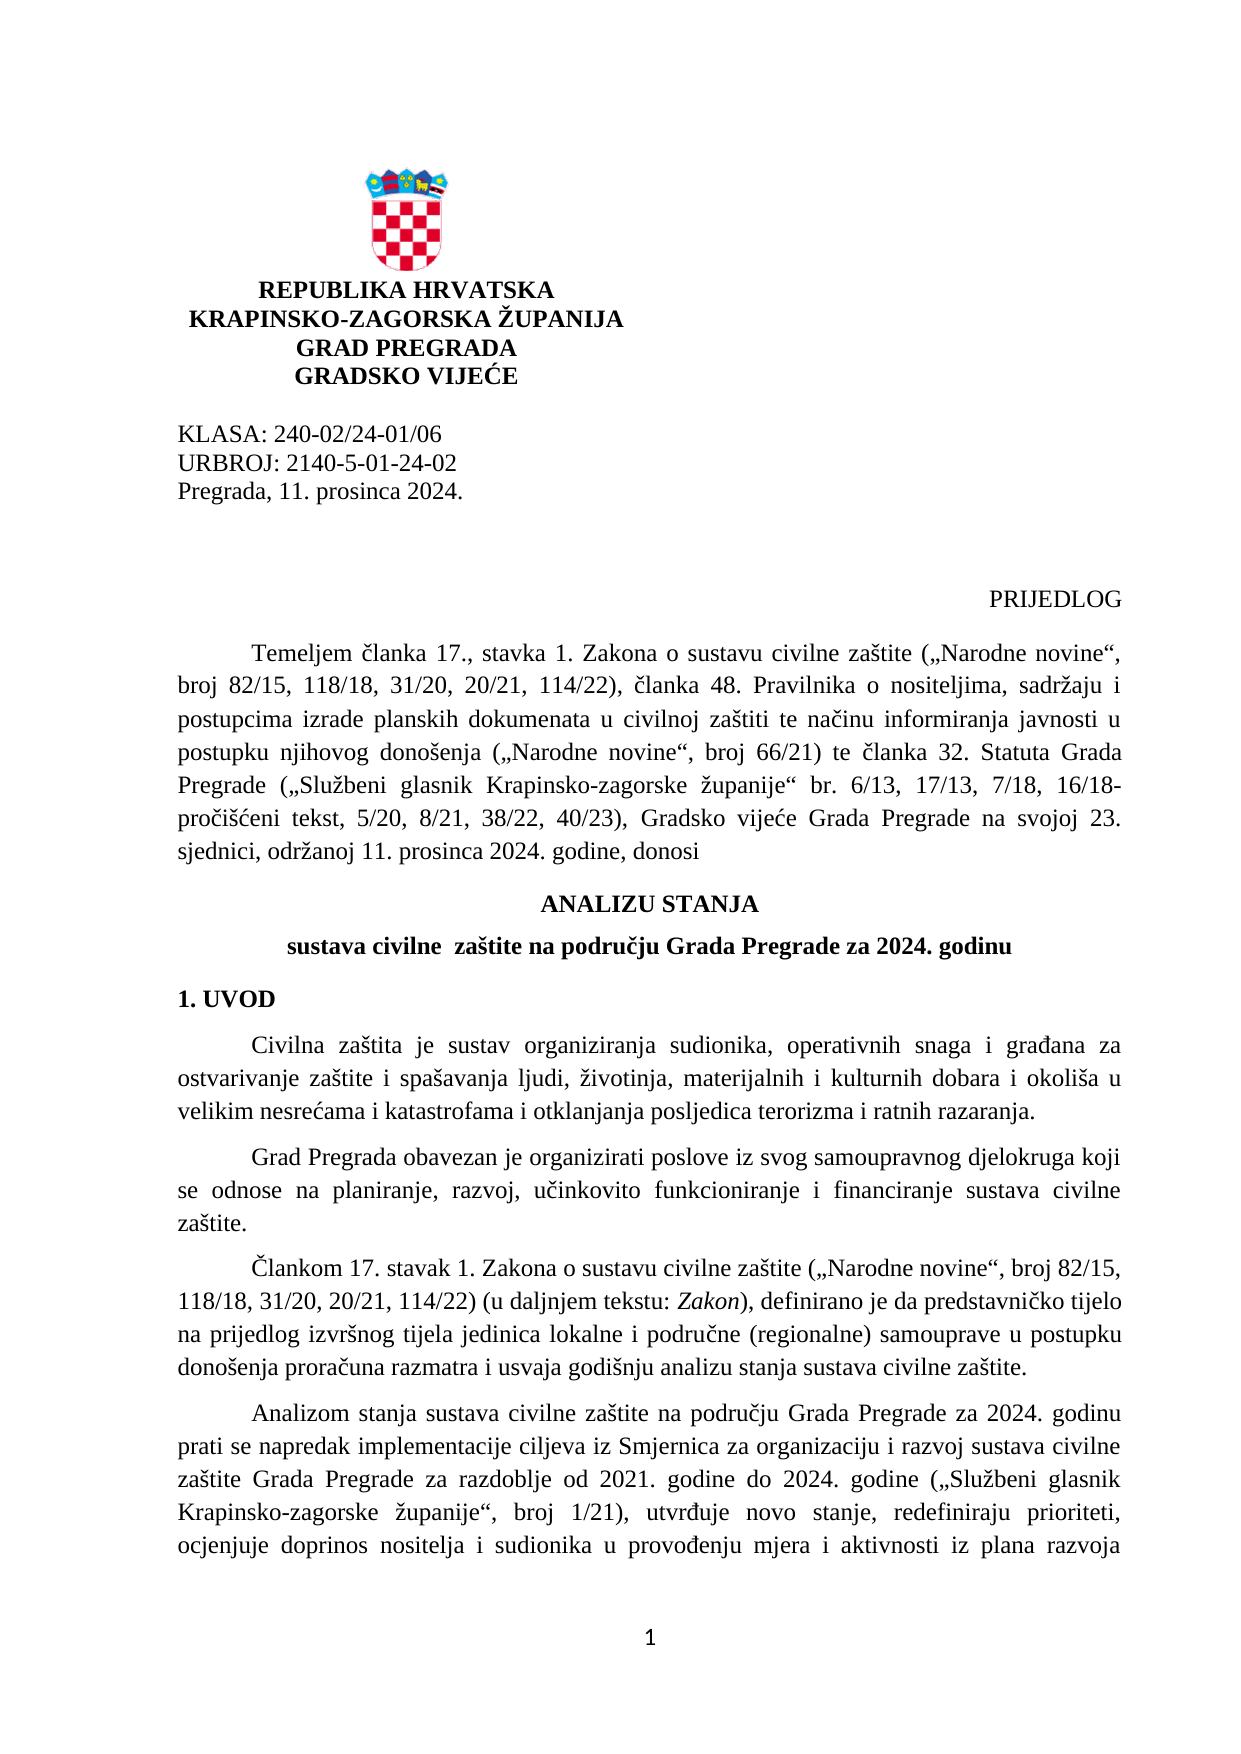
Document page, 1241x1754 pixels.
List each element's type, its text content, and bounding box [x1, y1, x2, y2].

table_cell KRAPINSKO-ZAGORSKA ŽUPANIJA [177, 304, 635, 333]
text Grad Pregrada obavezan je organizirati poslove iz svog samoupravnog djelokruga koji se odnose na planiranje, razvoj, učinkovito funkcioniranje i financiranje sustava civilne zaštite. [177, 1142, 1122, 1236]
text sustava civilne zaštite na području Grada Pregrade za 2024. godinu [177, 931, 1122, 959]
text ANALIZU STANJA [177, 889, 1122, 918]
text URBROJ: 2140-5-01-24-02 [177, 448, 1122, 476]
text Člankom 17. stavak 1. Zakona o sustavu civilne zaštite („Narodne novine“, broj 82/15, 118/18, 31/20, 20/21, 114/22) (u daljnjem tekstu: Zakon), definirano je da predstavničko tijelo na prijedlog izvršnog tijela jedinica lokalne i područne (regionalne) samouprave u postupku donošenja proračuna razmatra i usvaja godišnju analizu stanja sustava civilne zaštite. [177, 1253, 1122, 1381]
table_cell GRAD PREGRADA [177, 333, 635, 361]
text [177, 1398, 1122, 1559]
text Temeljem članka 17., stavka 1. Zakona o sustavu civilne zaštite („Narodne novine“, broj 82/15, 118/18, 31/20, 20/21, 114/22), članka 48. Pravilnika o nositeljima, sadržaju i postupcima izrade planskih dokumenata u civilnoj zaštiti te načinu informiranja javnosti u postupku njihovog donošenja („Narodne novine“, broj 66/21) te članka 32. Statuta Grada Pregrade („Službeni glasnik Krapinsko-zagorske županije“ br. 6/13, 17/13, 7/18, 16/18- pročišćeni tekst, 5/20, 8/21, 38/22, 40/23), Gradsko vijeće Grada Pregrade na svojoj 23. sjednici, održanoj 11. prosinca 2024. godine, donosi [177, 638, 1122, 864]
subtitle UVOD [177, 984, 1122, 1013]
text KLASA: 240-02/24-01/06 [177, 419, 1122, 448]
picture [364, 167, 449, 271]
table_cell GRADSKO VIJEĆE [177, 361, 635, 390]
table_cell REPUBLIKA HRVATSKA [177, 275, 635, 304]
text Pregrada, 11. prosinca 2024. [177, 476, 1122, 505]
text PRIJEDLOG [177, 584, 1122, 613]
text Civilna zaštita je sustav organiziranja sudionika, operativnih snaga i građana za ostvarivanje zaštite i spašavanja ljudi, životinja, materijalnih i kulturnih dobara i okoliša u velikim nesrećama i katastrofama i otklanjanja posljedica terorizma i ratnih razaranja. [177, 1030, 1122, 1125]
table_header [177, 168, 635, 275]
